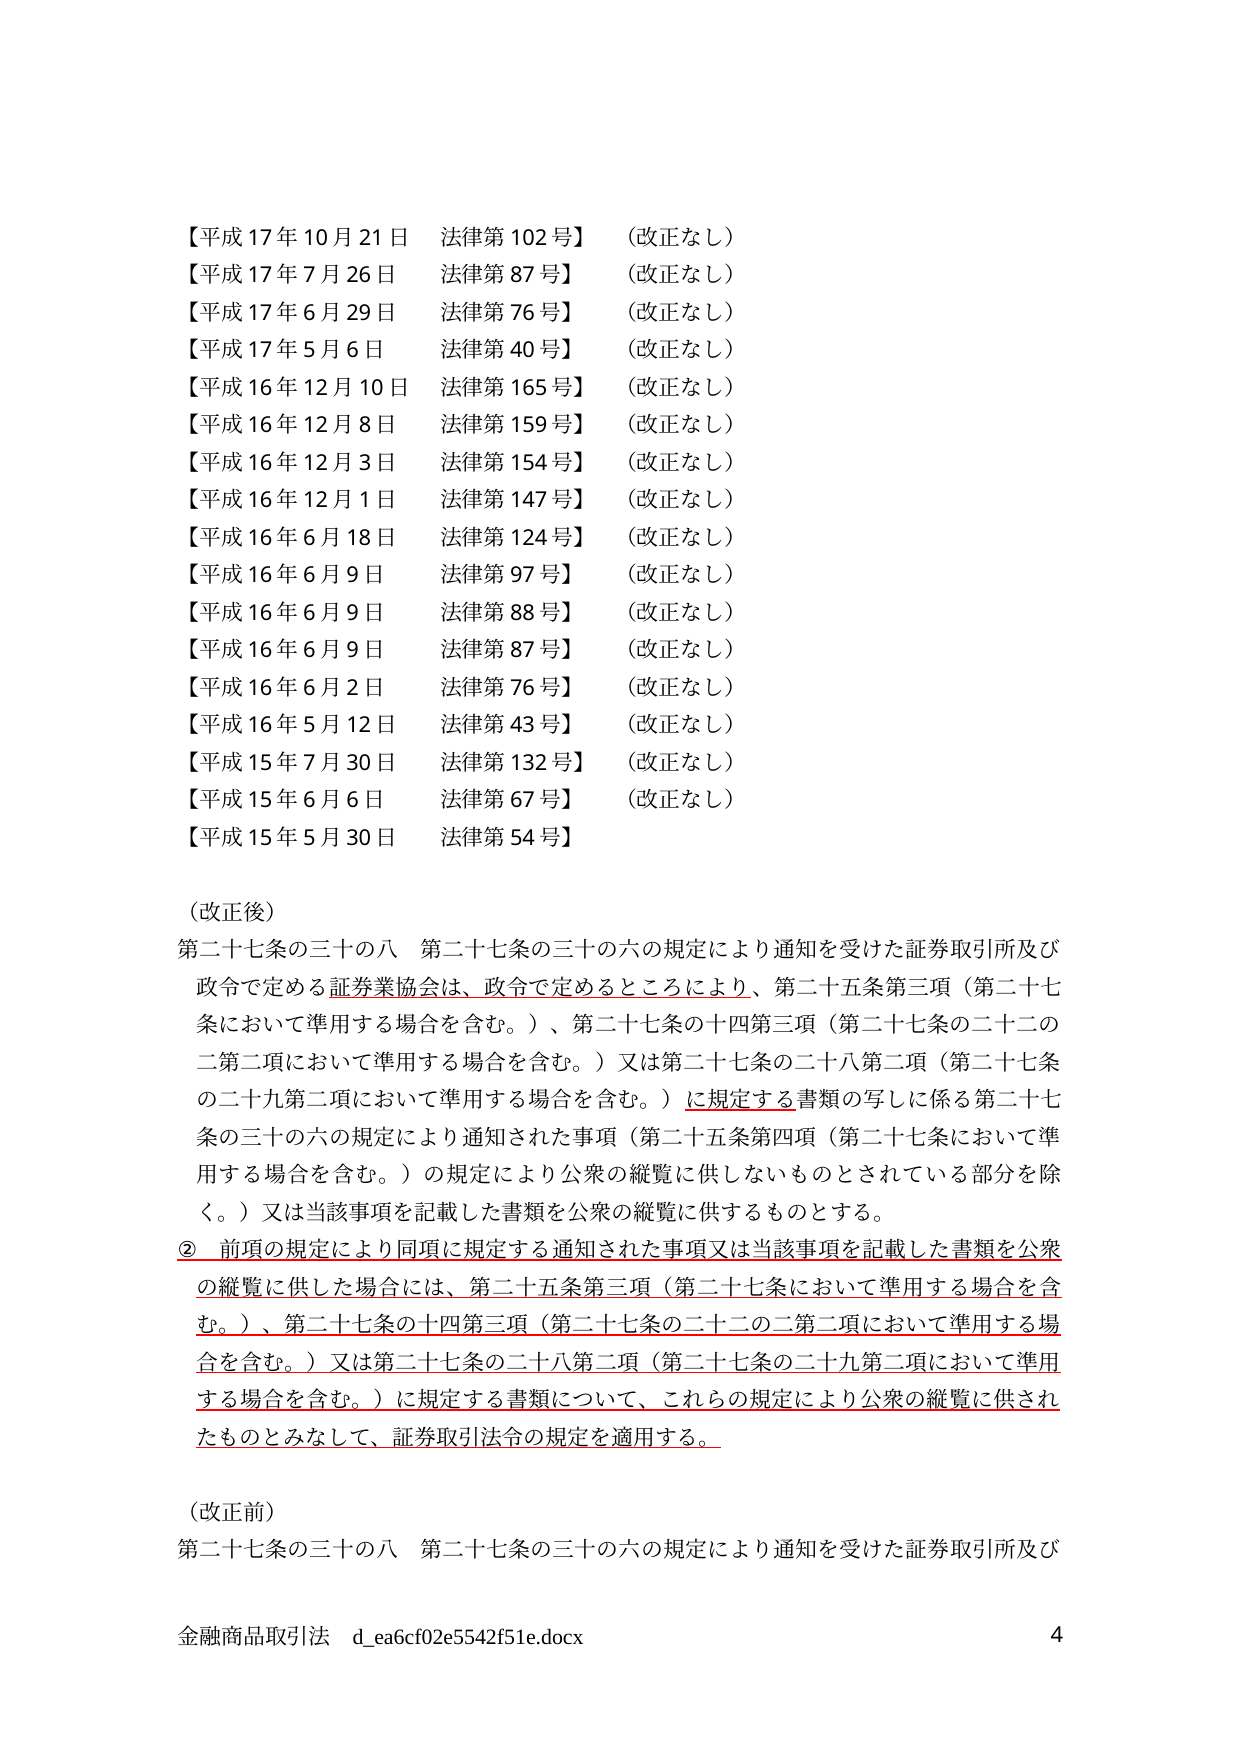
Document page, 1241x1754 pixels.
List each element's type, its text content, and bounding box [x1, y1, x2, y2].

text 【平成16年6月9日 法律第97号】 （改正なし） [177, 554, 1063, 592]
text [177, 1529, 1063, 1567]
text 【平成16年12月3日 法律第154号】 （改正なし） [177, 442, 1063, 479]
text 【平成17年7月26日 法律第87号】 （改正なし） [177, 254, 1063, 292]
text ② 前項の規定により同項に規定する通知された事項又は当該事項を記載した書類を公衆の縦覧に供した場合には、第二十五条第三項（第二十七条において準用する場合を含む。）、第二十七条の十四第三項（第二十七条の二十二の二第二項において準用する場合を含む。）又は第二十七条の二十八第二項（第二十七条の二十九第二項において準用する場合を含む。）に規定する書類について、これらの規定により公衆の縦覧に供されたものとみなして、証券取引法令の規定を適用する。 [177, 1229, 1063, 1454]
text （改正前） [177, 1492, 1063, 1529]
text 【平成16年12月8日 法律第159号】 （改正なし） [177, 404, 1063, 442]
text 【平成17年6月29日 法律第76号】 （改正なし） [177, 292, 1063, 329]
text 【平成16年5月12日 法律第43号】 （改正なし） [177, 704, 1063, 742]
text 【平成15年5月30日 法律第54号】 [177, 817, 1063, 854]
text 【平成16年6月9日 法律第88号】 （改正なし） [177, 592, 1063, 629]
text 【平成16年6月18日 法律第124号】 （改正なし） [177, 517, 1063, 554]
text 【平成17年10月21日 法律第102号】 （改正なし） [177, 217, 1063, 254]
text 【平成15年6月6日 法律第67号】 （改正なし） [177, 779, 1063, 817]
text 【平成16年12月1日 法律第147号】 （改正なし） [177, 479, 1063, 517]
text 【平成16年6月2日 法律第76号】 （改正なし） [177, 667, 1063, 704]
text 第二十七条の三十の八 第二十七条の三十の六の規定により通知を受けた証券取引所及び政令で定める証券業協会は、政令で定めるところにより、第二十五条第三項（第二十七条において準用する場合を含む。）、第二十七条の十四第三項（第二十七条の二十二の二第二項において準用する場合を含む。）又は第二十七条の二十八第二項（第二十七条の二十九第二項において準用する場合を含む。）に規定する書類の写しに係る第二十七条の三十の六の規定により通知された事項（第二十五条第四項（第二十七条において準用する場合を含む。）の規定により公衆の縦覧に供しないものとされている部分を除く。）又は当該事項を記載した書類を公衆の縦覧に供するものとする。 [177, 929, 1063, 1229]
text 【平成17年5月6日 法律第40号】 （改正なし） [177, 329, 1063, 367]
text （改正後） [177, 892, 1063, 929]
text 【平成16年6月9日 法律第87号】 （改正なし） [177, 629, 1063, 667]
text 【平成16年12月10日 法律第165号】 （改正なし） [177, 367, 1063, 404]
text 【平成15年7月30日 法律第132号】 （改正なし） [177, 742, 1063, 779]
